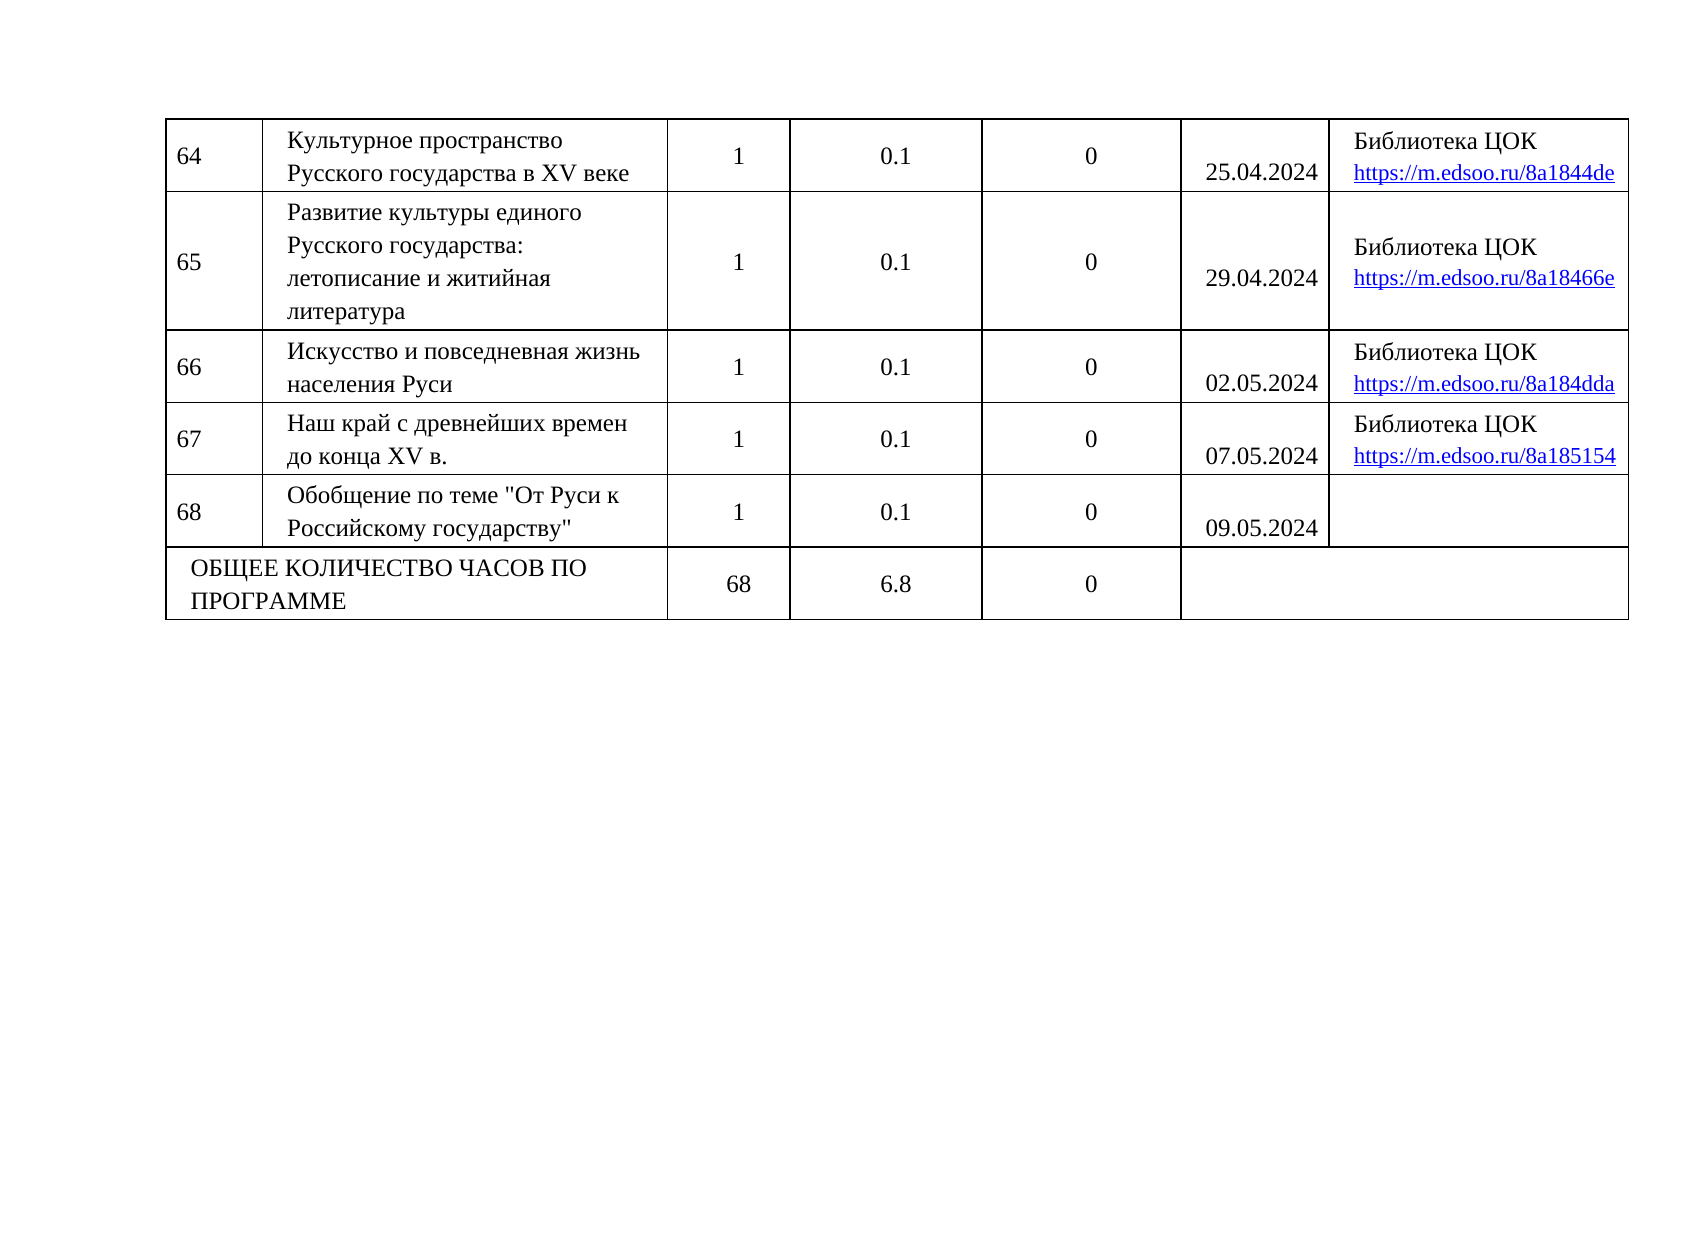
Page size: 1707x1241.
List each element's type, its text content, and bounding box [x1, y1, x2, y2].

table_cell [1330, 475, 1628, 546]
table_cell 64 [167, 120, 262, 191]
table_cell 0.1 [791, 331, 981, 401]
table_cell 0.1 [791, 403, 981, 474]
table_cell 0 [983, 192, 1180, 329]
table_cell Библиотека ЦОК https://m.edsoo.ru/8a1844de [1330, 120, 1628, 191]
table_cell 25.04.2024 [1182, 120, 1328, 191]
table_cell 0 [983, 403, 1180, 474]
table_cell 1 [668, 403, 789, 474]
table_cell ОБЩЕЕ КОЛИЧЕСТВО ЧАСОВ ПО ПРОГРАММЕ [167, 548, 667, 618]
table_cell Библиотека ЦОК https://m.edsoo.ru/8a18466e [1330, 192, 1628, 329]
table_cell 0.1 [791, 475, 981, 546]
table_cell Наш край с древнейших времен до конца XV в. [263, 403, 667, 474]
table_cell 68 [668, 548, 789, 618]
table_cell 66 [167, 331, 262, 401]
table_cell 0.1 [791, 120, 981, 191]
table_cell 07.05.2024 [1182, 403, 1328, 474]
table_cell 0 [983, 548, 1180, 618]
table_cell 1 [668, 120, 789, 191]
table_cell Искусство и повседневная жизнь населения Руси [263, 331, 667, 401]
table_cell Культурное пространство Русского государства в XV веке [263, 120, 667, 191]
table_cell 1 [668, 331, 789, 401]
table_cell 68 [167, 475, 262, 546]
table_cell 0 [983, 331, 1180, 401]
table_cell 02.05.2024 [1182, 331, 1328, 401]
table_cell 6.8 [791, 548, 981, 618]
table_cell 29.04.2024 [1182, 192, 1328, 329]
table_cell Обобщение по теме "От Руси к Российскому государству" [263, 475, 667, 546]
table_cell [1182, 548, 1628, 618]
table_cell Библиотека ЦОК https://m.edsoo.ru/8a184dda [1330, 331, 1628, 401]
table_cell 1 [668, 475, 789, 546]
table_cell Развитие культуры единого Русского государства: летописание и житийная литература [263, 192, 667, 329]
table_cell Библиотека ЦОК https://m.edsoo.ru/8a185154 [1330, 403, 1628, 474]
table_cell 65 [167, 192, 262, 329]
table_cell 0 [983, 475, 1180, 546]
table_cell 0.1 [791, 192, 981, 329]
table_cell 1 [668, 192, 789, 329]
table_cell 0 [983, 120, 1180, 191]
table_cell 67 [167, 403, 262, 474]
table_cell 09.05.2024 [1182, 475, 1328, 546]
